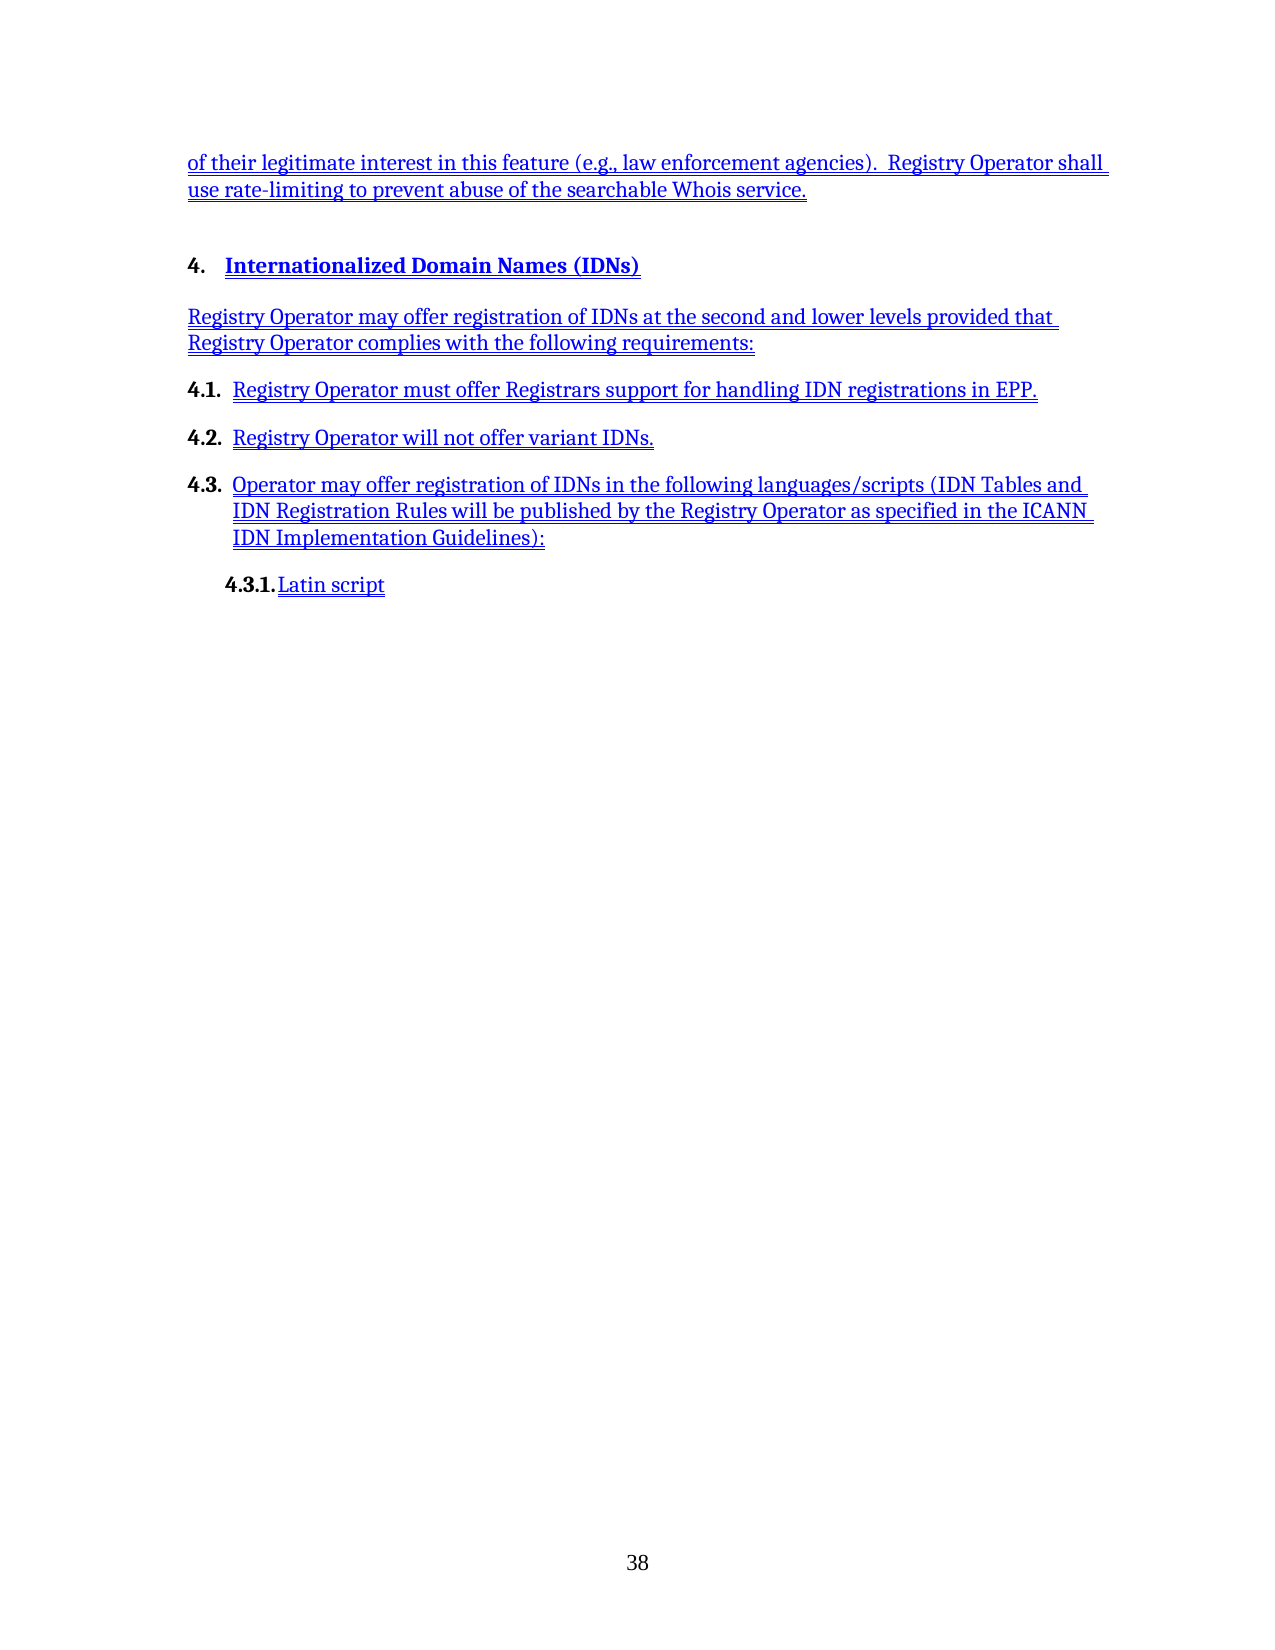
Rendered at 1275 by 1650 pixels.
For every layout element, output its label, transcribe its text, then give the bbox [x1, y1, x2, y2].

list Internationalized Domain Names (IDNs) [187, 253, 1125, 279]
list Operator may offer registration of IDNs in the following languages/scripts (IDN Tables and IDN Registration Rules will be published by the Registry Operator as specified in the ICANN IDN Implementation Guidelines): [187, 472, 1125, 551]
list Registry Operator will not offer variant IDNs. [187, 424, 1125, 451]
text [187, 150, 1125, 203]
list Latin script [225, 572, 1125, 598]
list Registry Operator must offer Registrars support for handling IDN registrations in EPP. [187, 377, 1125, 404]
text Registry Operator may offer registration of IDNs at the second and lower levels provided that Registry Operator complies with the following requirements: [187, 304, 1125, 356]
